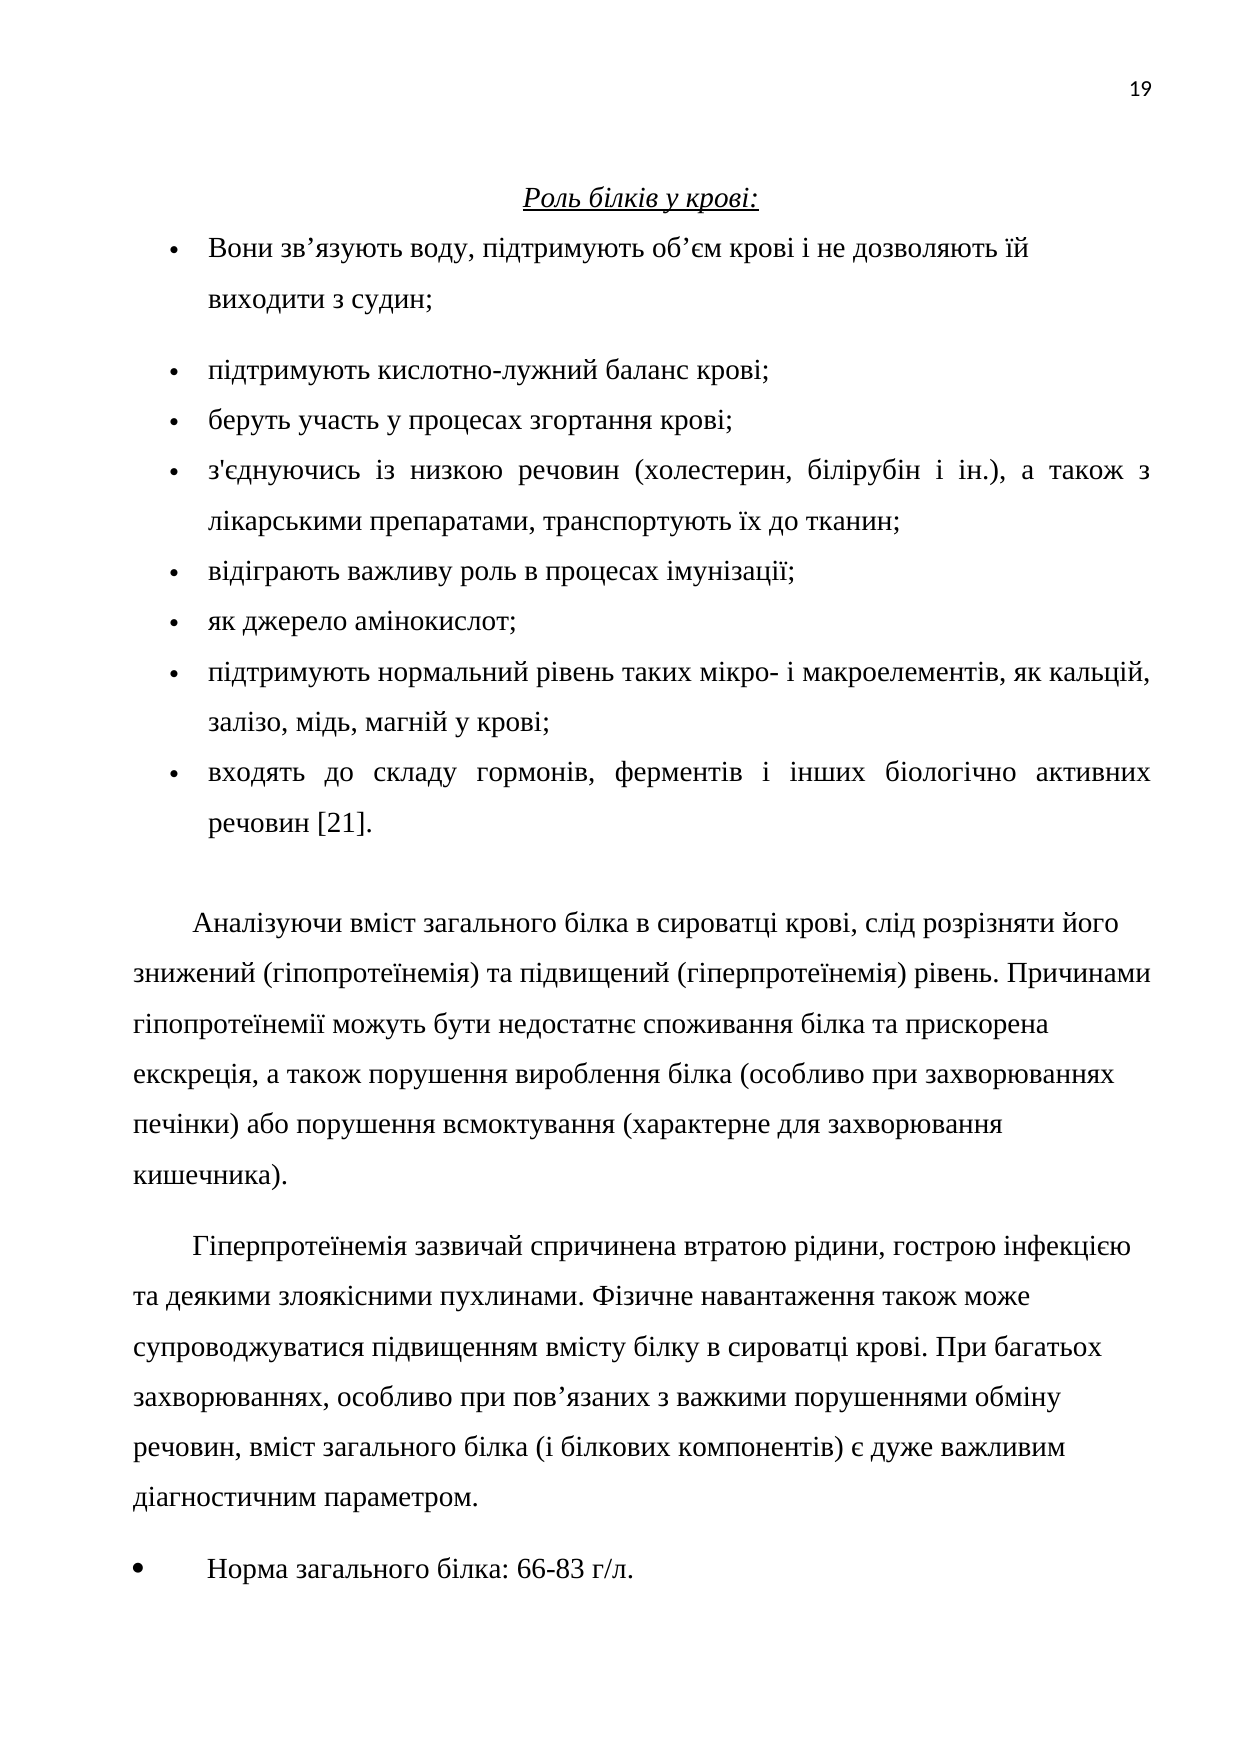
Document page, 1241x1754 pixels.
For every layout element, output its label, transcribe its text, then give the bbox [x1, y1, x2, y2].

list підтримують нормальний рівень таких мікро- і макроелементів, як кальцій, залізо, мідь, магній у крові; [170, 654, 1152, 738]
list підтримують кислотно-лужний баланс крові; [170, 352, 1152, 385]
text Роль білків у крові: [133, 180, 1152, 214]
list беруть участь у процесах згортання крові; [170, 402, 1152, 436]
list відіграють важливу роль в процесах імунізації; [170, 553, 1152, 587]
list входять до складу гормонів, ферментів і інших біологічно активних речовин [21]. [170, 754, 1152, 838]
list з'єднуючись із низкою речовин (холестерин, білірубін і ін.), а також з лікарськими препаратами, транспортують їх до тканин; [170, 452, 1152, 536]
list Вони зв’язують воду, підтримують об’єм крові і не дозволяють їй виходити з судин; [170, 230, 1152, 314]
text Аналізуючи вміст загального білка в сироватці крові, слід розрізняти його знижений (гіпопротеїнемія) та підвищений (гіперпротеїнемія) рівень. Причинами гіпопротеїнемії можуть бути недостатнє споживання білка та прискорена екскреція, а також порушення вироблення білка (особливо при захворюваннях печінки) або порушення всмоктування (характерне для захворювання кишечника). [133, 905, 1152, 1190]
list Норма загального білка: 66-83 г/л. [133, 1551, 1152, 1584]
list як джерело амінокислот; [170, 603, 1152, 637]
text Гіперпротеїнемія зазвичай спричинена втратою рідини, гострою інфекцією та деякими злоякісними пухлинами. Фізичне навантаження також може супроводжуватися підвищенням вмісту білку в сироватці крові. При багатьох захворюваннях, особливо при пов’язаних з важкими порушеннями обміну речовин, вміст загального білка (і білкових компонентів) є дуже важливим діагностичним параметром. [133, 1228, 1152, 1513]
